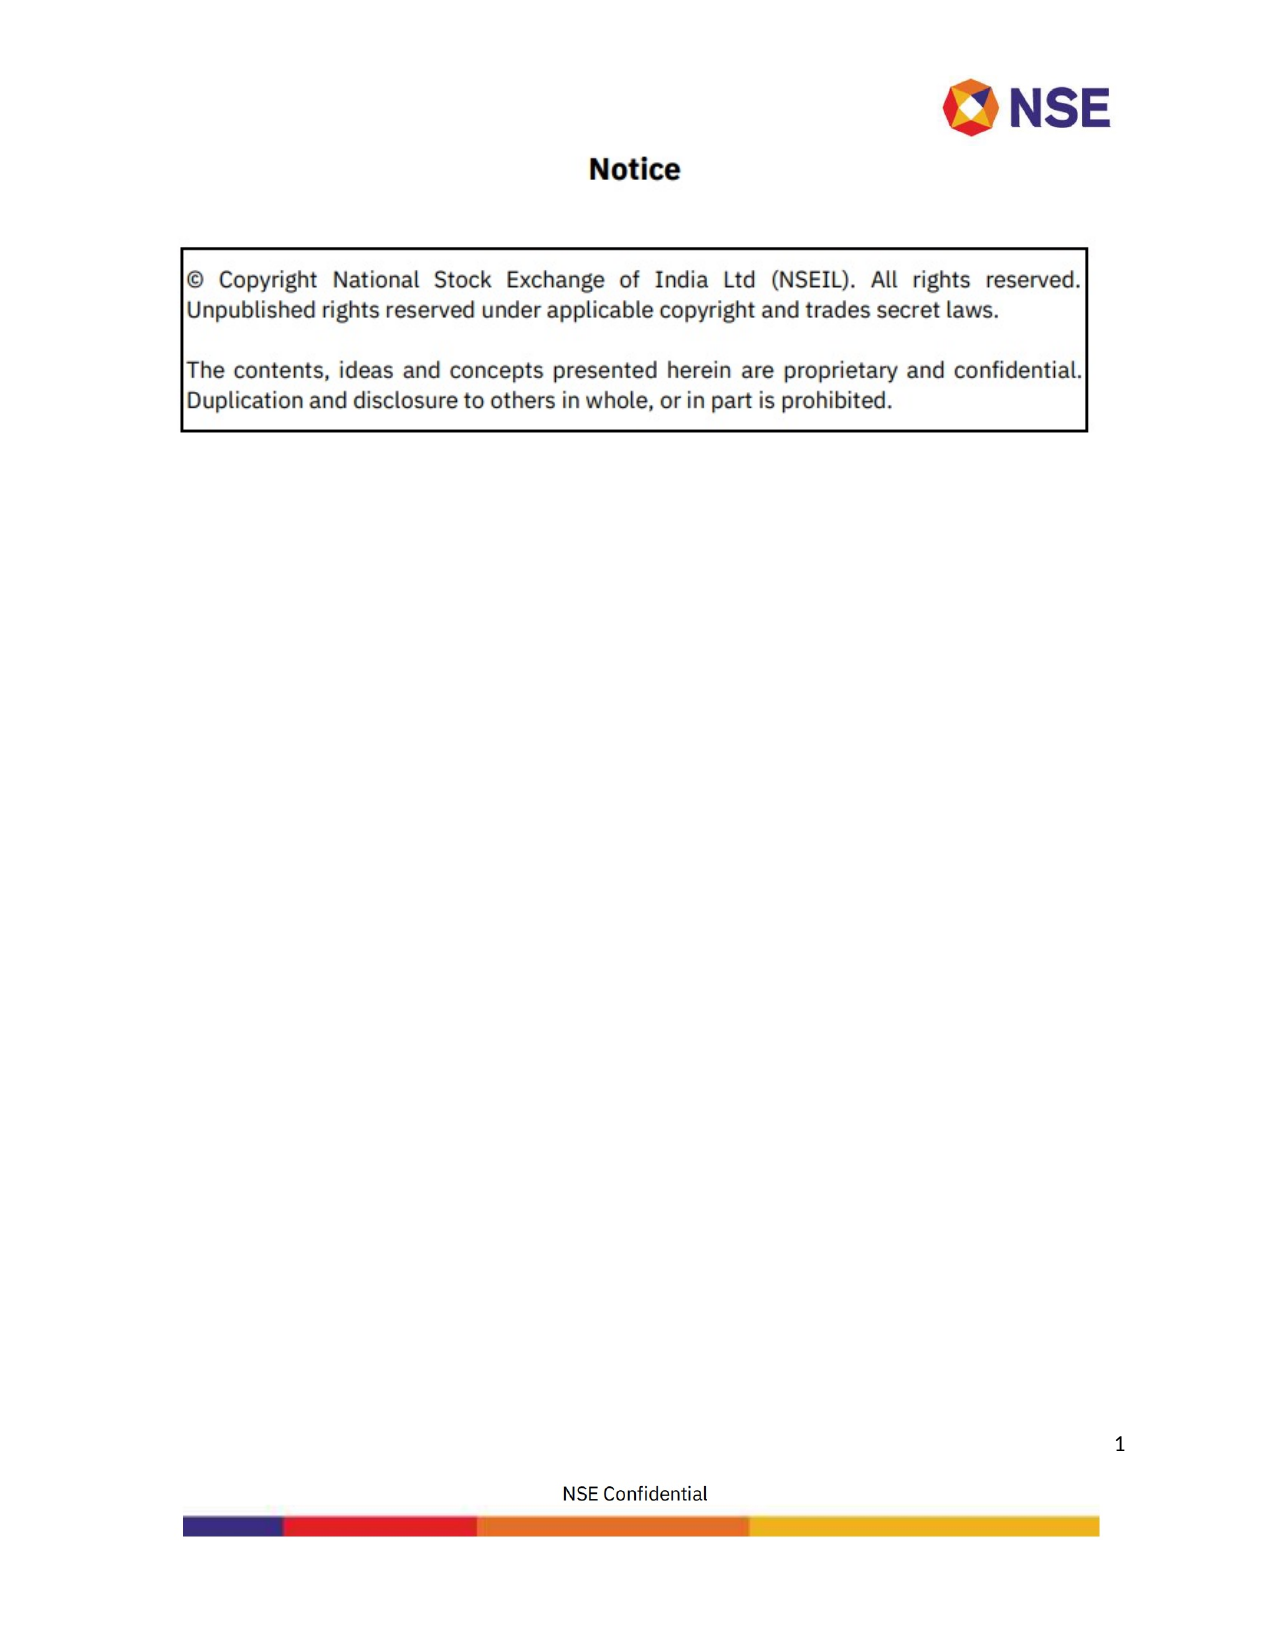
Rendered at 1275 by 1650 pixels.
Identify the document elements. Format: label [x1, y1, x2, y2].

picture [150, 1456, 1125, 1575]
picture [150, 75, 1125, 458]
